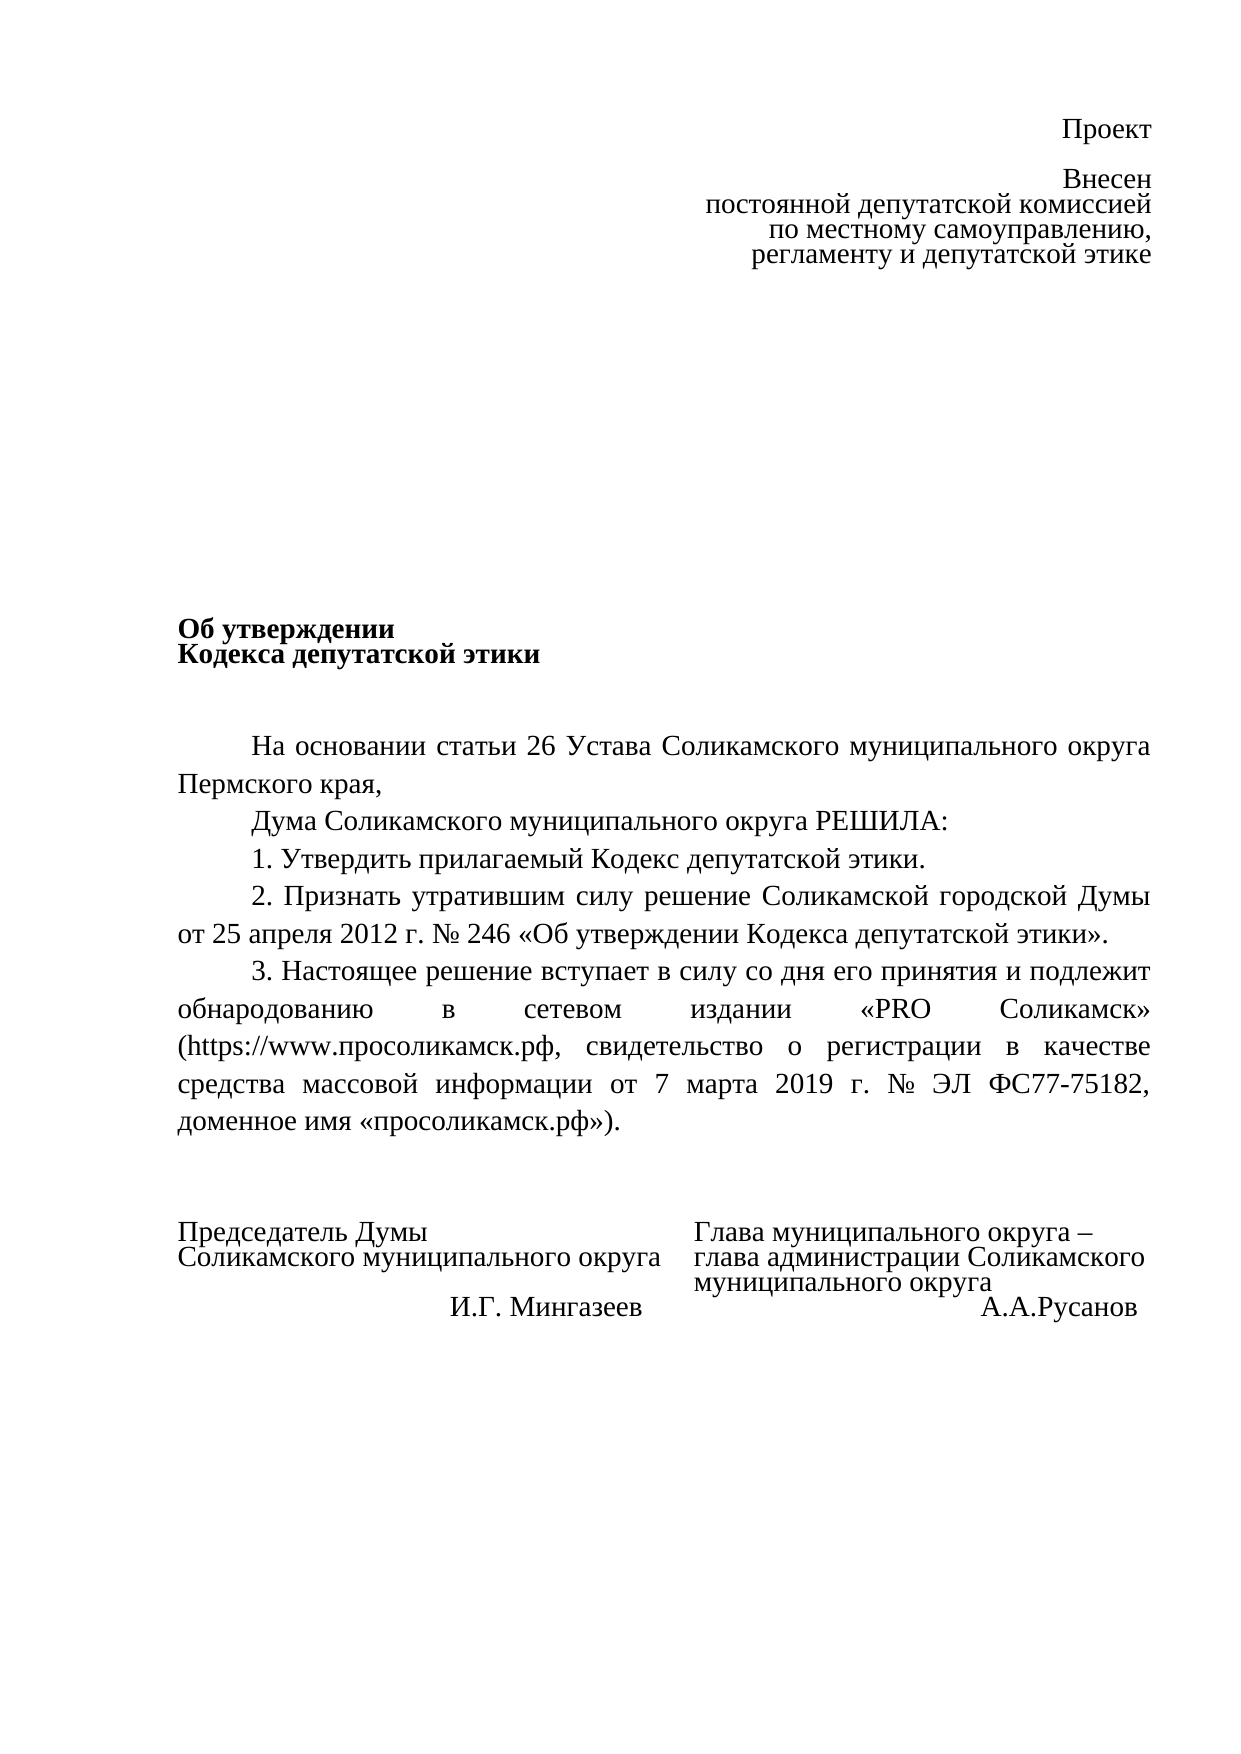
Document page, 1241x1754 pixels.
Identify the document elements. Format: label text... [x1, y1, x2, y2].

text 3. Настоящее решение вступает в силу со дня его принятия и подлежит обнародованию в сетевом издании «PRO Соликамск» (https://www.просоликамск.рф, свидетельство о регистрации в качестве средства массовой информации от 7 марта 2019 г. № ЭЛ ФС77-75182, доменное имя «просоликамск.рф»). [177, 951, 1152, 1138]
text регламенту и депутатской этике [177, 243, 1152, 268]
text Председатель Думы Глава муниципального округа – [372, 1222, 1152, 1247]
title 1. Утвердить прилагаемый Кодекс депутатской этики. [177, 838, 1152, 876]
text На основании статьи 26 Устава Соликамского муниципального округа Пермского края, [177, 726, 1152, 801]
text по местному самоуправлению, [177, 218, 1152, 243]
text Проект [988, 118, 1152, 143]
text 2. Признать утратившим силу решение Соликамской городской Думы от 25 апреля 2012 г. № 246 «Об утверждении Кодекса депутатской этики». [177, 876, 1152, 951]
text Внесен [177, 168, 1152, 193]
text Соликамского муниципального округа глава администрации Соликамского [177, 1247, 1152, 1272]
text Дума Соликамского муниципального округа РЕШИЛА: [177, 801, 1152, 838]
text Об утверждении [177, 618, 1152, 643]
text И.Г. Мингазеев А.А.Русанов [177, 1297, 1152, 1322]
text Председатель Думы Глава муниципального округа – [177, 1222, 362, 1247]
text Кодекса депутатской этики [177, 643, 1152, 668]
text муниципального округа [177, 1272, 1152, 1297]
text постоянной депутатской комиссией [177, 193, 1152, 218]
